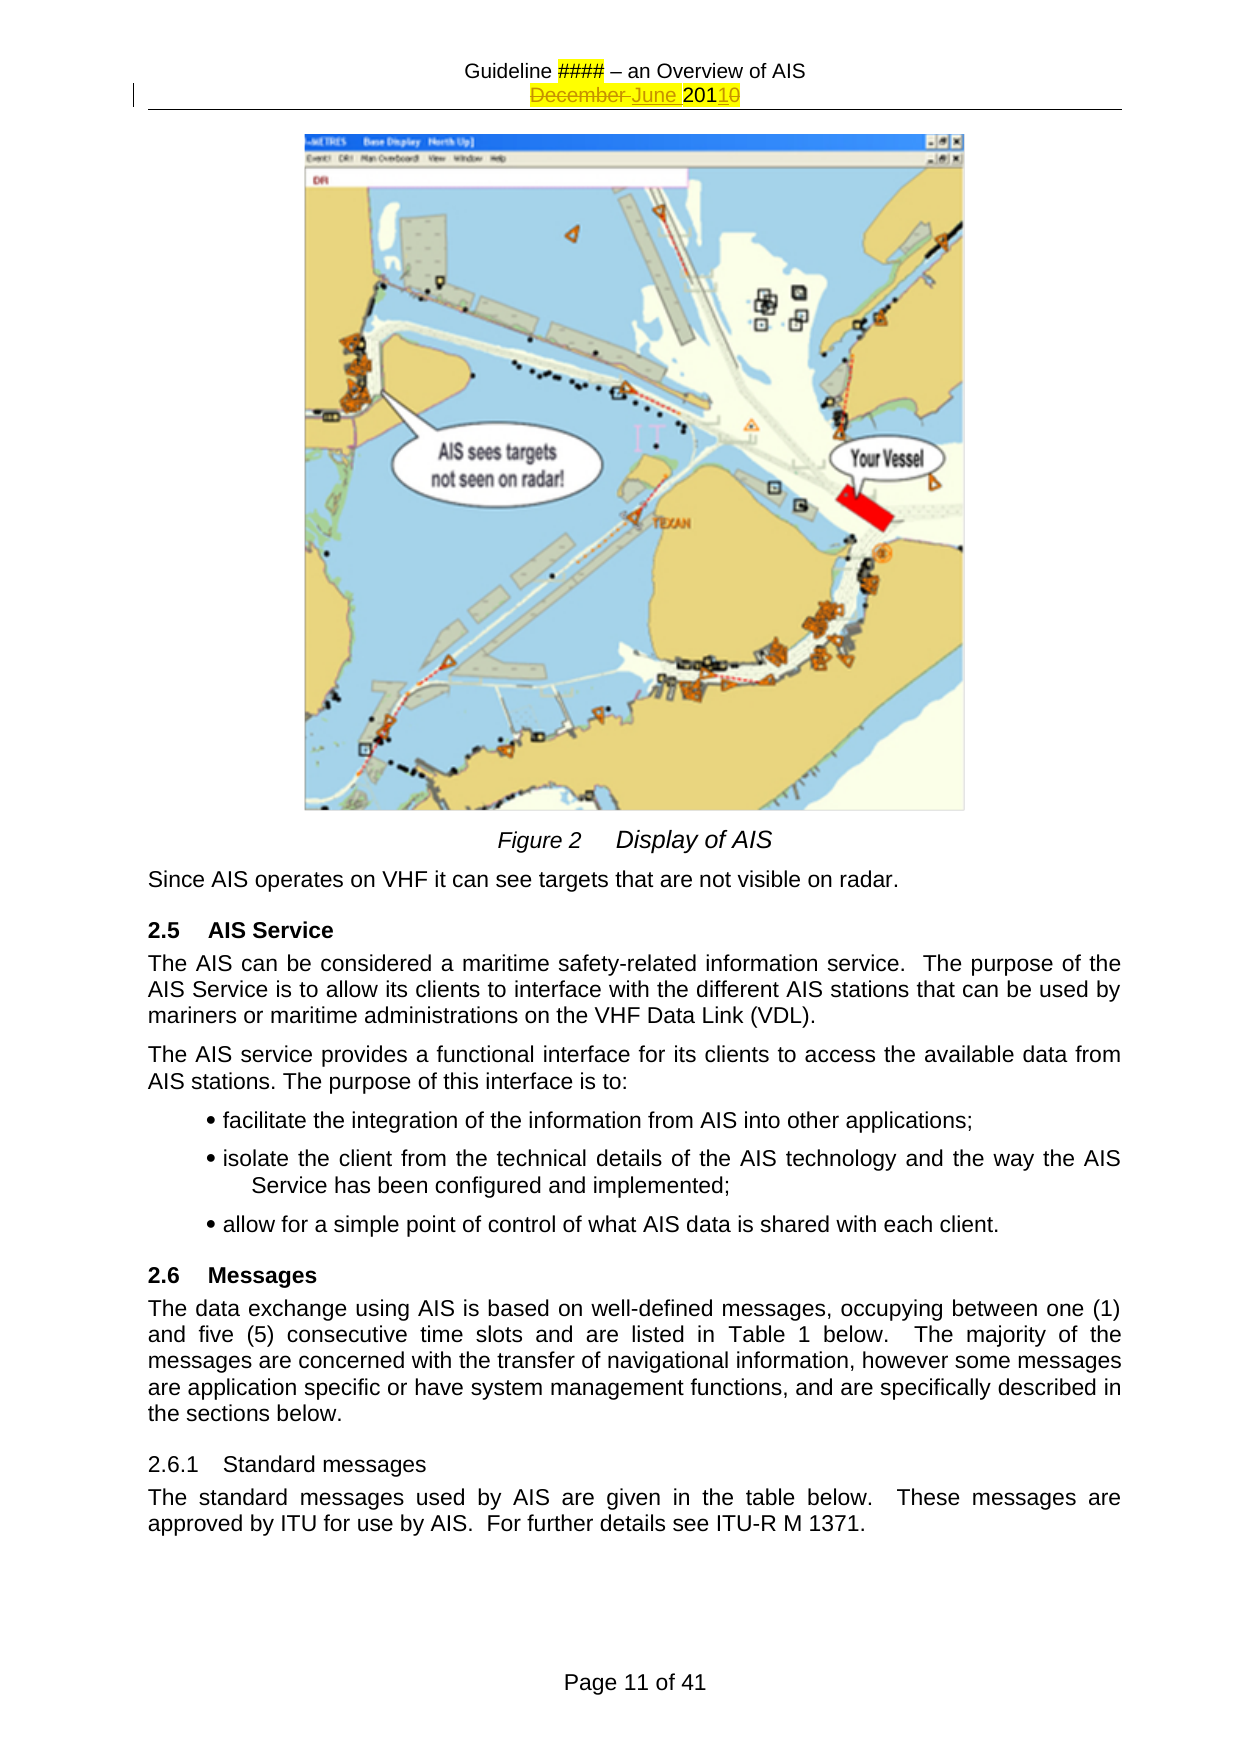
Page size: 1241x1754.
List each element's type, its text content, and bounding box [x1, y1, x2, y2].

text Display of AIS [148, 824, 1122, 853]
subtitle Messages [148, 1262, 1122, 1288]
text allow for a simple point of control of what AIS data is shared with each client. [207, 1211, 1122, 1237]
text The AIS can be considered a maritime safety-related information service. The purpose of the AIS Service is to allow its clients to interface with the different AIS stations that can be used by mariners or maritime administrations on the VHF Data Link (VDL). [148, 950, 1122, 1029]
text Since AIS operates on VHF it can see targets that are not visible on radar. [148, 866, 1122, 892]
subtitle Standard messages [148, 1451, 1122, 1478]
text The AIS service provides a functional interface for its clients to access the available data from AIS stations. The purpose of this interface is to: [148, 1041, 1122, 1094]
text facilitate the integration of the information from AIS into other applications; [207, 1107, 1122, 1133]
subtitle AIS Service [148, 917, 1122, 943]
picture [304, 134, 966, 812]
text The data exchange using AIS is based on well-defined messages, occupying between one (1) and five (5) consecutive time slots and are listed in Table 1 below. The majority of the messages are concerned with the transfer of navigational information, however some messages are application specific or have system management functions, and are specifically described in the sections below. [148, 1294, 1122, 1426]
text The standard messages used by AIS are given in the table below. These messages are approved by ITU for use by AIS. For further details see ITU-R M 1371. [148, 1484, 1122, 1537]
text isolate the client from the technical details of the AIS technology and the way the AIS Service has been configured and implemented; [207, 1145, 1122, 1198]
